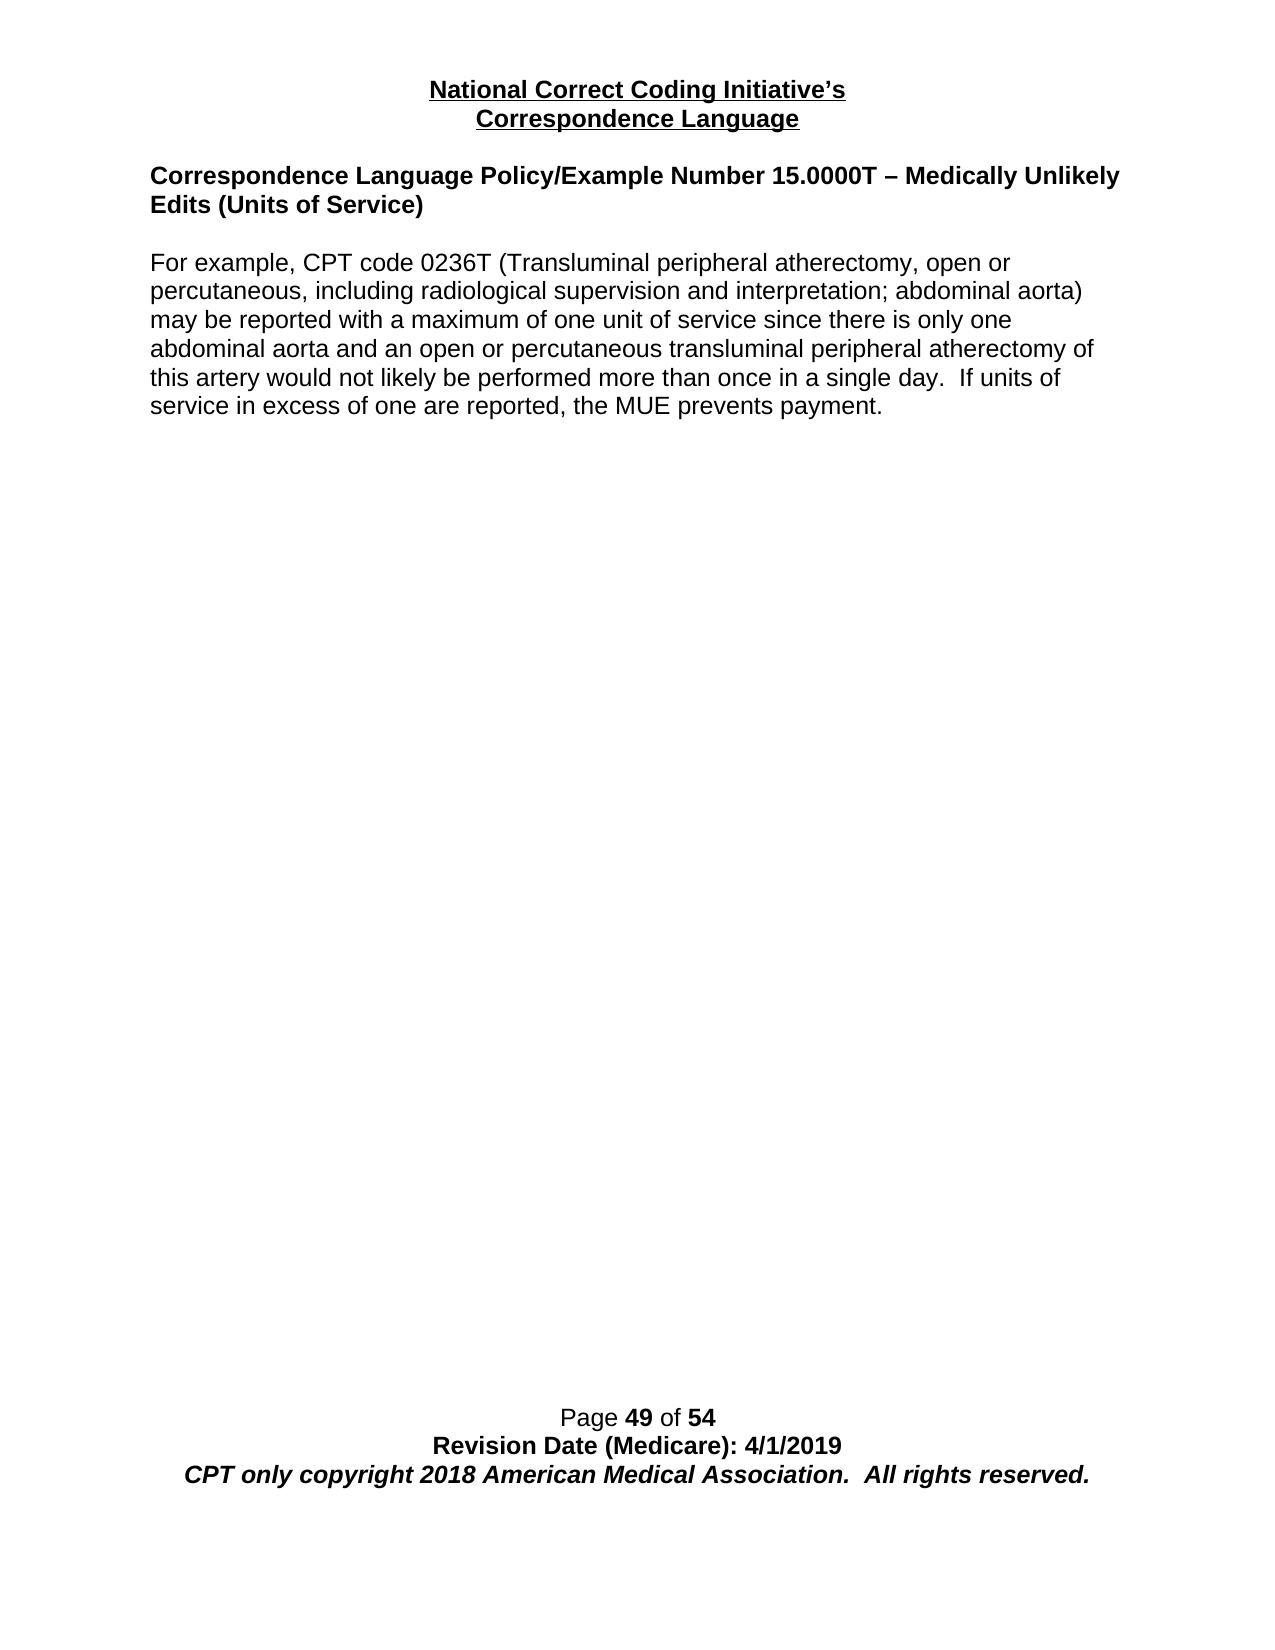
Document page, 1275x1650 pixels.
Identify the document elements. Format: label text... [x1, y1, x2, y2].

subtitle Correspondence Language Policy/Example Number 15.0000T – Medically Unlikely Edits (Units of Service) [150, 161, 1125, 219]
text For example, CPT code 0236T (Transluminal peripheral atherectomy, open or percutaneous, including radiological supervision and interpretation; abdominal aorta) may be reported with a maximum of one unit of service since there is only one abdominal aorta and an open or percutaneous transluminal peripheral atherectomy of this artery would not likely be performed more than once in a single day. If units of service in excess of one are reported, the MUE prevents payment. [150, 247, 1125, 420]
